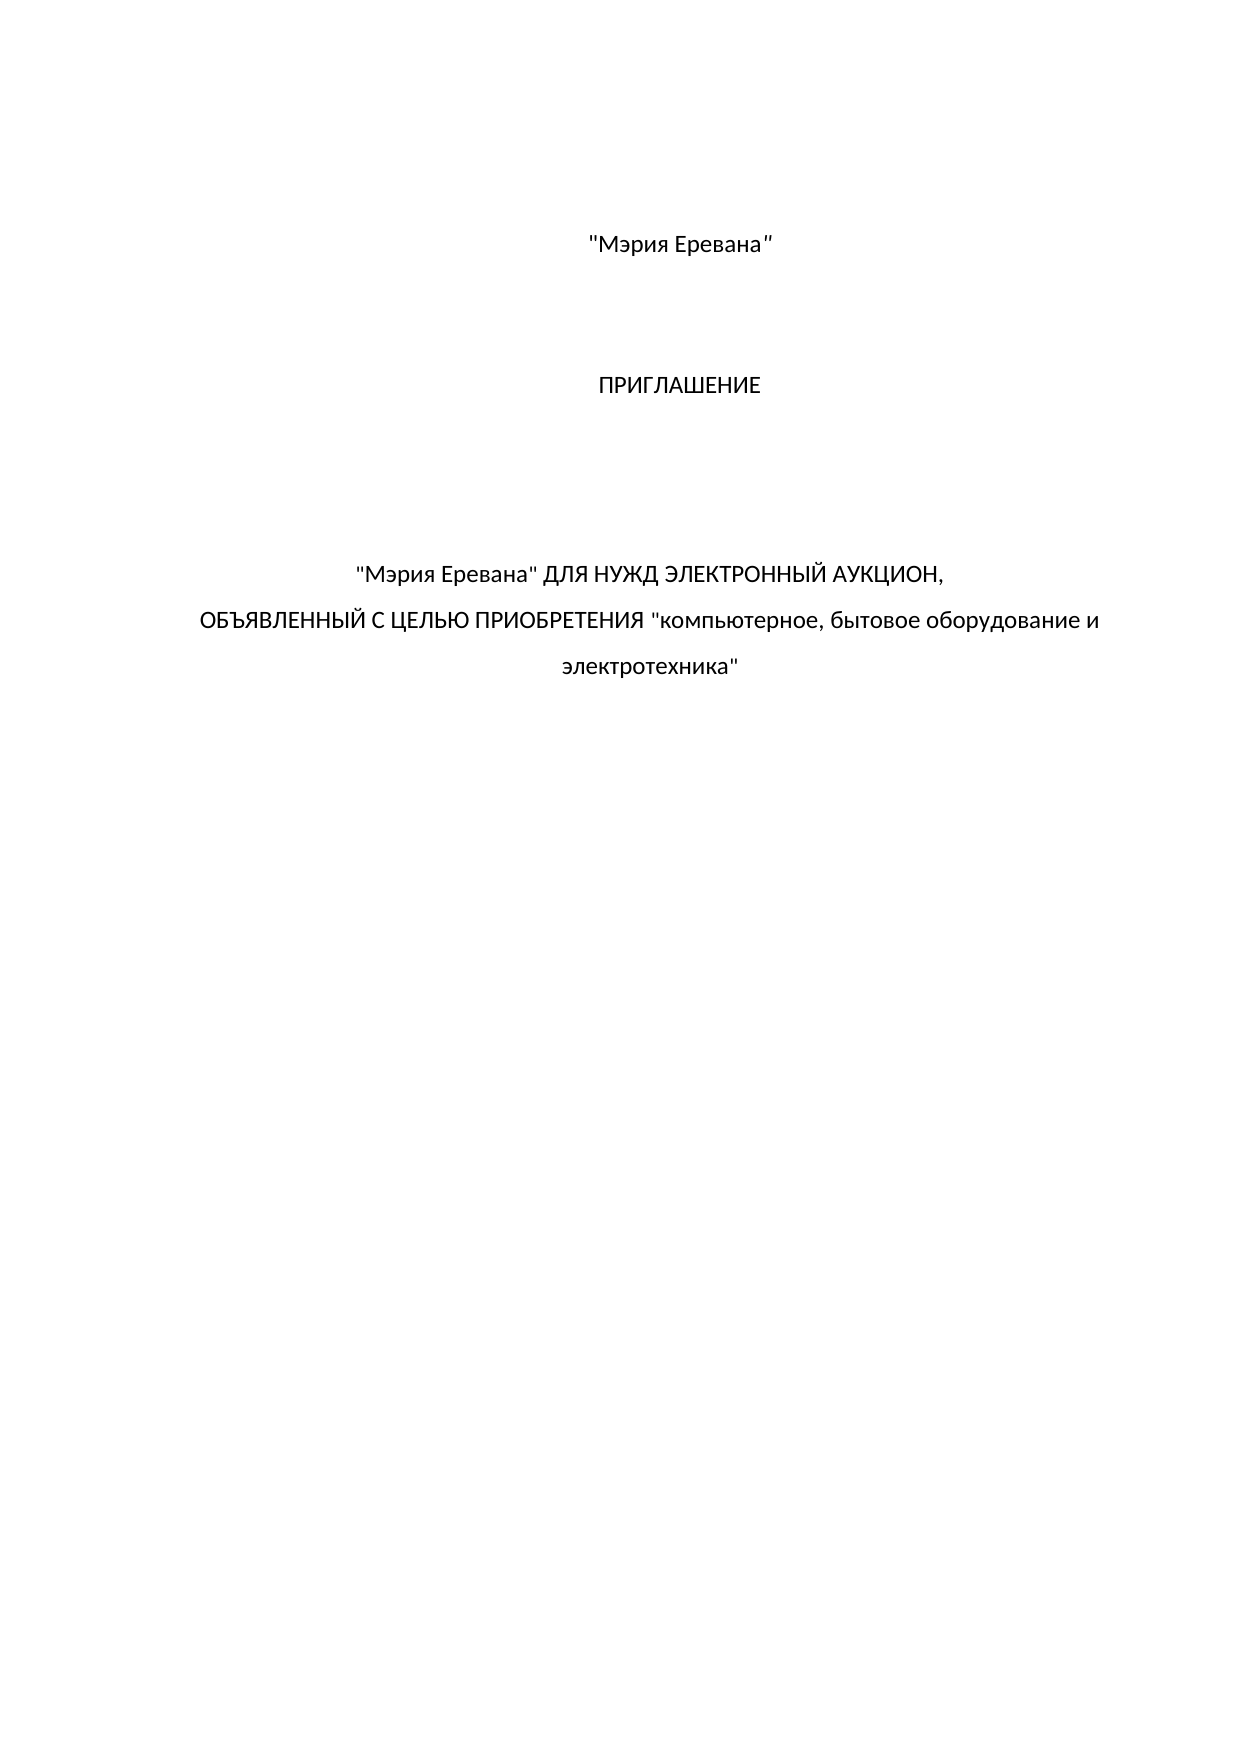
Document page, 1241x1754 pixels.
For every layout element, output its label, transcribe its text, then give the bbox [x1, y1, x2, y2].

text "Мэрия Еревана" ДЛЯ НУЖД ЭЛЕКТРОННЫЙ АУКЦИОН, [148, 558, 1152, 589]
text ОБЪЯВЛЕННЫЙ С ЦЕЛЬЮ ПРИОБРЕТЕНИЯ "компьютерное, бытовое оборудование и электротехника" [148, 604, 1152, 680]
text ПРИГЛАШЕНИЕ [148, 369, 1152, 400]
text "Мэрия Еревана" [148, 228, 1152, 258]
